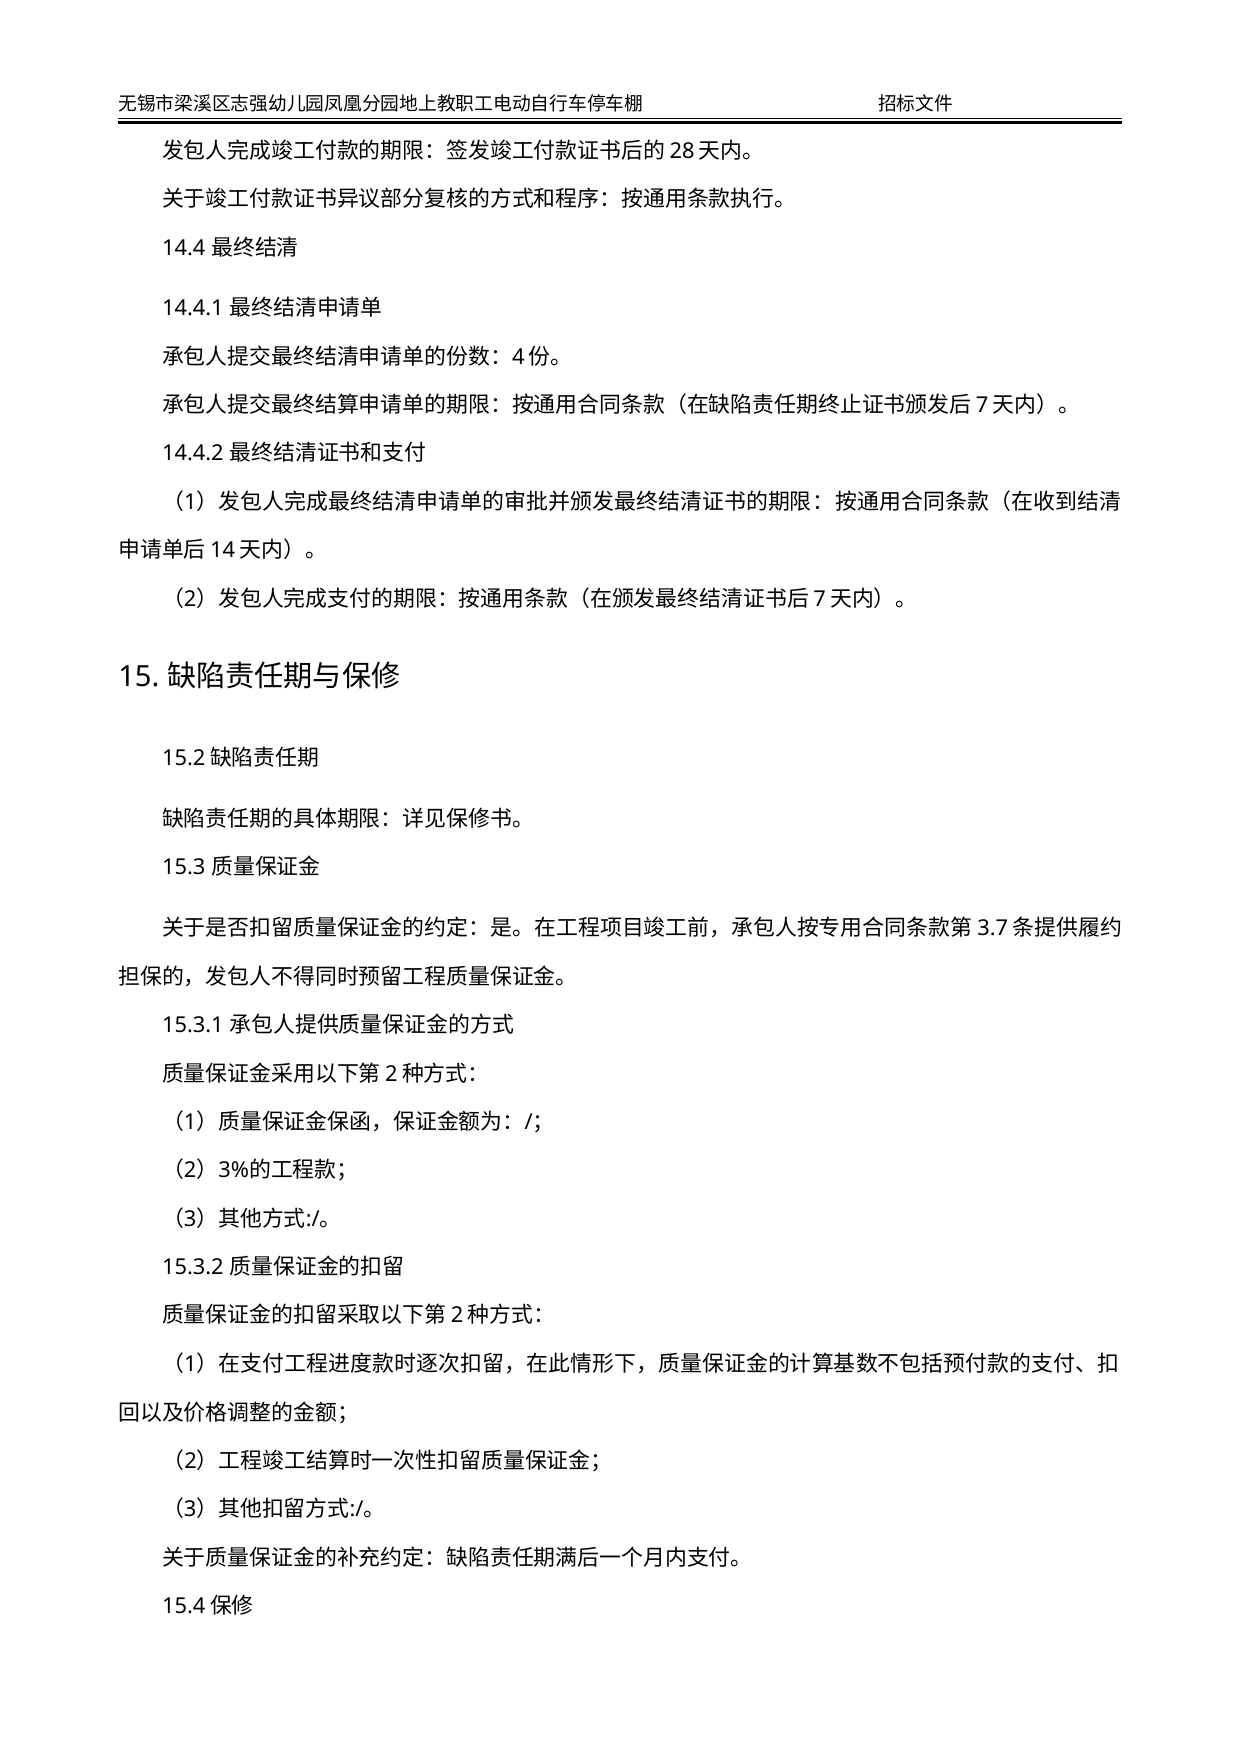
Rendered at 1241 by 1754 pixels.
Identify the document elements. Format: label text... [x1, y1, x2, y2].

text （2）发包人完成支付的期限：按通用条款（在颁发最终结清证书后7天内）。 [118, 580, 1122, 613]
text （2）3%的工程款； [118, 1152, 1122, 1184]
text 15.2缺陷责任期 [118, 740, 1122, 772]
text （2）工程竣工结算时一次性扣留质量保证金； [118, 1442, 1122, 1475]
text 缺陷责任期的具体期限：详见保修书。 [118, 801, 1122, 833]
text （1）在支付工程进度款时逐次扣留，在此情形下，质量保证金的计算基数不包括预付款的支付、扣回以及价格调整的金额； [118, 1345, 1122, 1427]
text 质量保证金采用以下第2种方式： [118, 1055, 1122, 1088]
text （1）质量保证金保函，保证金额为：/； [118, 1104, 1122, 1136]
text 发包人完成竣工付款的期限：签发竣工付款证书后的28天内。 [118, 132, 1122, 165]
text （3）其他扣留方式:/。 [118, 1491, 1122, 1523]
text （1）发包人完成最终结清申请单的审批并颁发最终结清证书的期限：按通用合同条款（在收到结清申请单后14天内）。 [118, 483, 1122, 564]
text 14.4.1 最终结清申请单 [118, 290, 1122, 322]
text （3）其他方式:/。 [118, 1200, 1122, 1233]
subtitle 15. 缺陷责任期与保修 [118, 641, 1122, 706]
text 承包人提交最终结清申请单的份数：4份。 [118, 338, 1122, 371]
text 14.4 最终结清 [118, 229, 1122, 262]
text 15.4保修 [118, 1587, 1122, 1620]
text 承包人提交最终结算申请单的期限：按通用合同条款（在缺陷责任期终止证书颁发后7天内）。 [118, 387, 1122, 419]
text 关于是否扣留质量保证金的约定：是。在工程项目竣工前，承包人按专用合同条款第3.7条提供履约担保的，发包人不得同时预留工程质量保证金。 [118, 910, 1122, 991]
text 15.3.1 承包人提供质量保证金的方式 [118, 1007, 1122, 1039]
text 14.4.2 最终结清证书和支付 [118, 435, 1122, 467]
text 关于竣工付款证书异议部分复核的方式和程序：按通用条款执行。 [118, 181, 1122, 213]
text 关于质量保证金的补充约定：缺陷责任期满后一个月内支付。 [118, 1539, 1122, 1572]
text 质量保证金的扣留采取以下第2种方式： [118, 1297, 1122, 1329]
text 15.3 质量保证金 [118, 849, 1122, 882]
text 15.3.2 质量保证金的扣留 [118, 1249, 1122, 1281]
